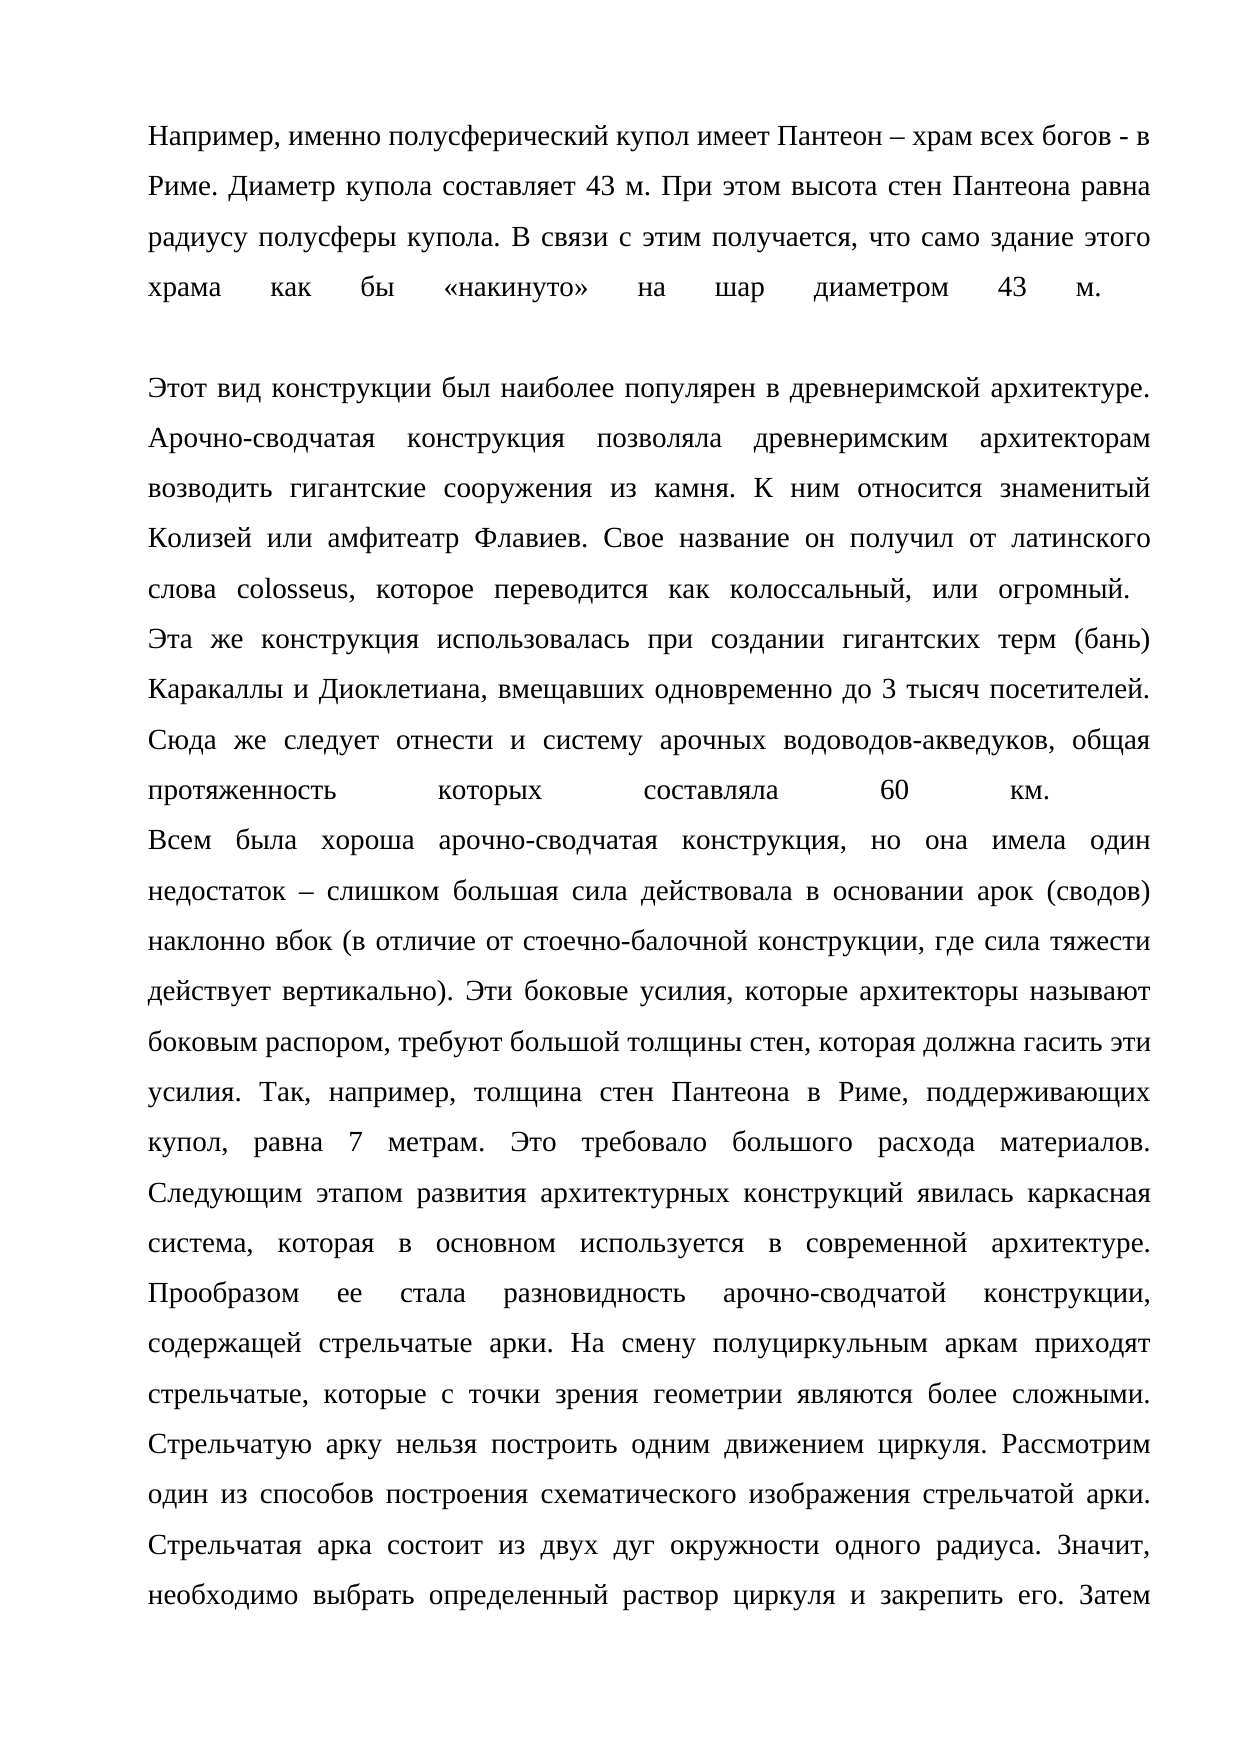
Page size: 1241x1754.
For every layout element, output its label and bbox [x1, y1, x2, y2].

text [148, 118, 1152, 1611]
